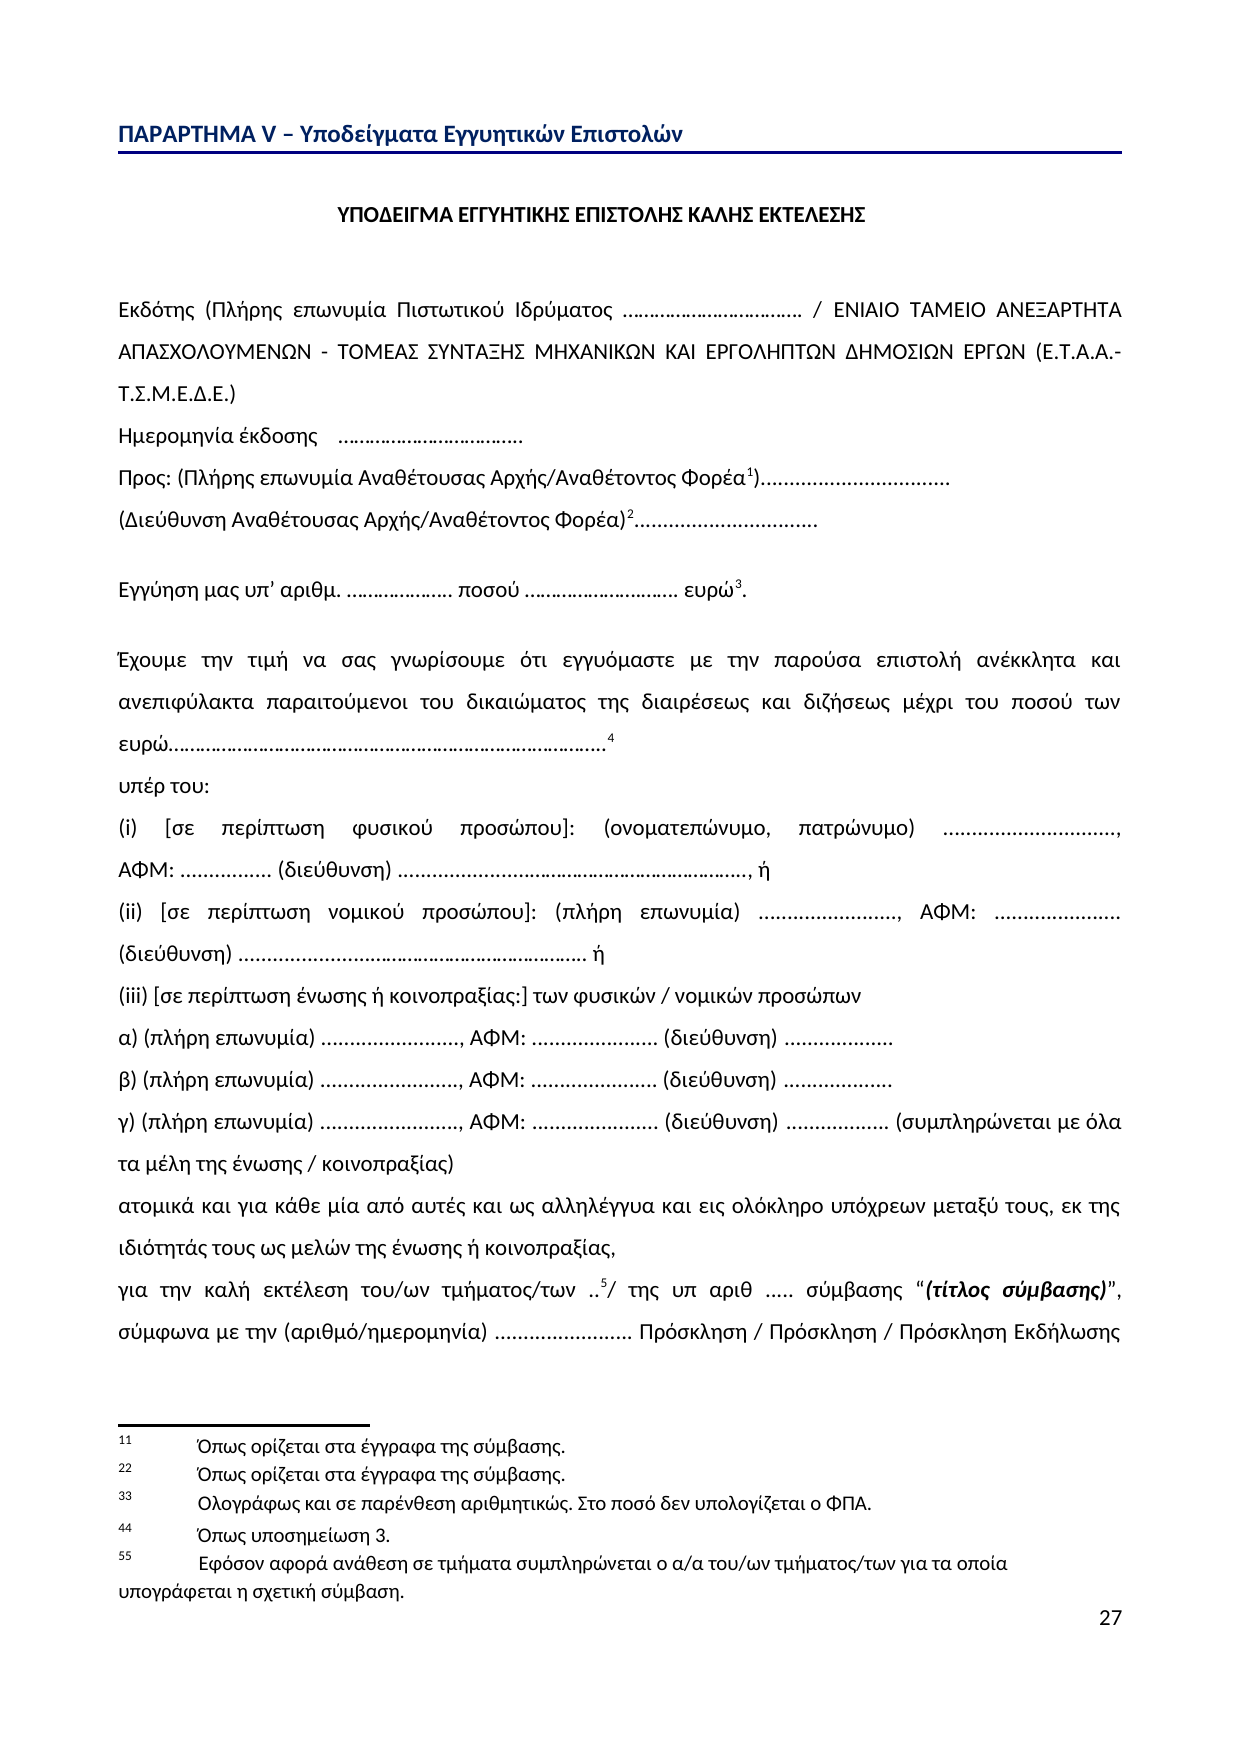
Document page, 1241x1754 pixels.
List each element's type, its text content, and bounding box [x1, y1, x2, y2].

text α) (πλήρη επωνυμία) ........................, ΑΦΜ: ...................... (διεύθυνση) ................... [118, 1023, 1122, 1051]
text Έχουμε την τιμή να σας γνωρίσουμε ότι εγγυόμαστε με την παρούσα επιστολή ανέκκλητα και ανεπιφύλακτα παραιτούμενοι του δικαιώματος της διαιρέσεως και διζήσεως μέχρι του ποσού των ευρώ………………………………………………………………………..4 [118, 645, 1122, 757]
text Ημερομηνία έκδοσης …………………………….. [118, 421, 1122, 449]
text (iii) [σε περίπτωση ένωσης ή κοινοπραξίας:] των φυσικών / νομικών προσώπων [118, 981, 1122, 1009]
text υπέρ του: [118, 771, 1122, 799]
text β) (πλήρη επωνυμία) ........................, ΑΦΜ: ...................... (διεύθυνση) ................... [118, 1065, 1122, 1093]
text Προς: (Πλήρης επωνυμία Αναθέτουσας Αρχής/Αναθέτοντος Φορέα1)................................. [118, 463, 1122, 491]
text (Διεύθυνση Αναθέτουσας Αρχής/Αναθέτοντος Φορέα)2................................ [118, 505, 1122, 533]
text (i) [σε περίπτωση φυσικού προσώπου]: (ονοματεπώνυμο, πατρώνυμο) .............................., ΑΦΜ: ................ (διεύθυνση) .......................………………………………….., ή [118, 813, 1122, 883]
text Εγγύηση μας υπ’ αριθμ. ……………….. ποσού ………………….……. ευρώ3. [118, 575, 1122, 603]
text (ii) [σε περίπτωση νομικού προσώπου]: (πλήρη επωνυμία) ........................, ΑΦΜ: ...................... (διεύθυνση) .......................………………………………….. ή [118, 897, 1122, 967]
text ΥΠΟΔΕΙΓΜΑ ΕΓΓΥΗΤΙΚΗΣ ΕΠΙΣΤΟΛΗΣ ΚΑΛΗΣ ΕΚΤΕΛΕΣΗΣ [81, 200, 1122, 228]
text ΠΑΡΑΡΤΗΜΑ V – Υποδείγματα Εγγυητικών Επιστολών [118, 118, 1122, 151]
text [118, 1275, 1122, 1345]
text ατομικά και για κάθε μία από αυτές και ως αλληλέγγυα και εις ολόκληρο υπόχρεων μεταξύ τους, εκ της ιδιότητάς τους ως μελών της ένωσης ή κοινοπραξίας, [118, 1191, 1122, 1261]
text Εκδότης (Πλήρης επωνυμία Πιστωτικού Ιδρύματος ……………………………. / ΕΝΙΑΙΟ ΤΑΜΕΙΟ ΑΝΕΞΑΡΤΗΤΑ ΑΠΑΣΧΟΛΟΥΜΕΝΩΝ - ΤΟΜΕΑΣ ΣΥΝΤΑΞΗΣ ΜΗΧΑΝΙΚΩΝ ΚΑΙ ΕΡΓΟΛΗΠΤΩΝ ΔΗΜΟΣΙΩΝ ΕΡΓΩΝ (Ε.Τ.Α.Α.-Τ.Σ.Μ.Ε.Δ.Ε.) [118, 295, 1122, 407]
text γ) (πλήρη επωνυμία) ........................, ΑΦΜ: ...................... (διεύθυνση) .................. (συμπληρώνεται με όλα τα μέλη της ένωσης / κοινοπραξίας) [118, 1107, 1122, 1177]
